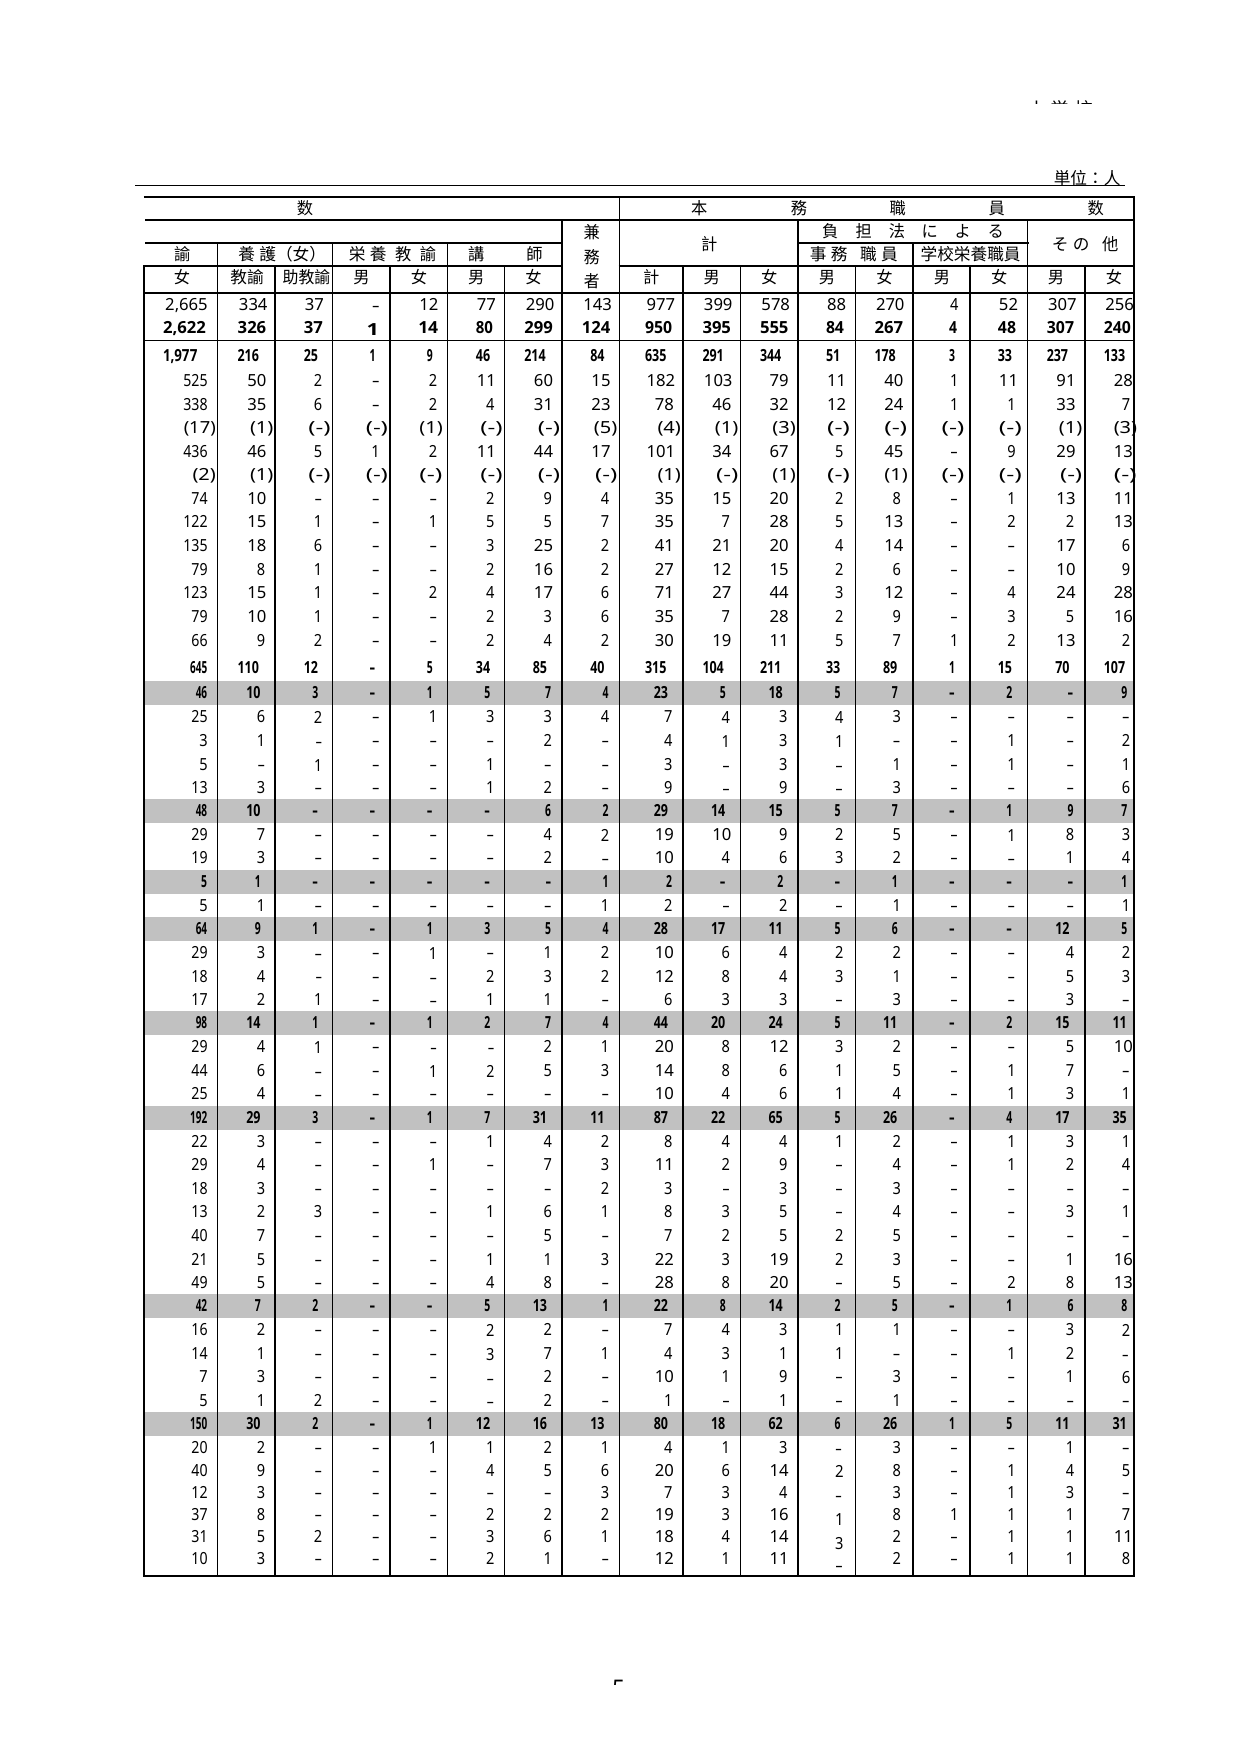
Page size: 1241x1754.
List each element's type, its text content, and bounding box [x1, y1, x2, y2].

text 単位：人 [135, 166, 1190, 189]
